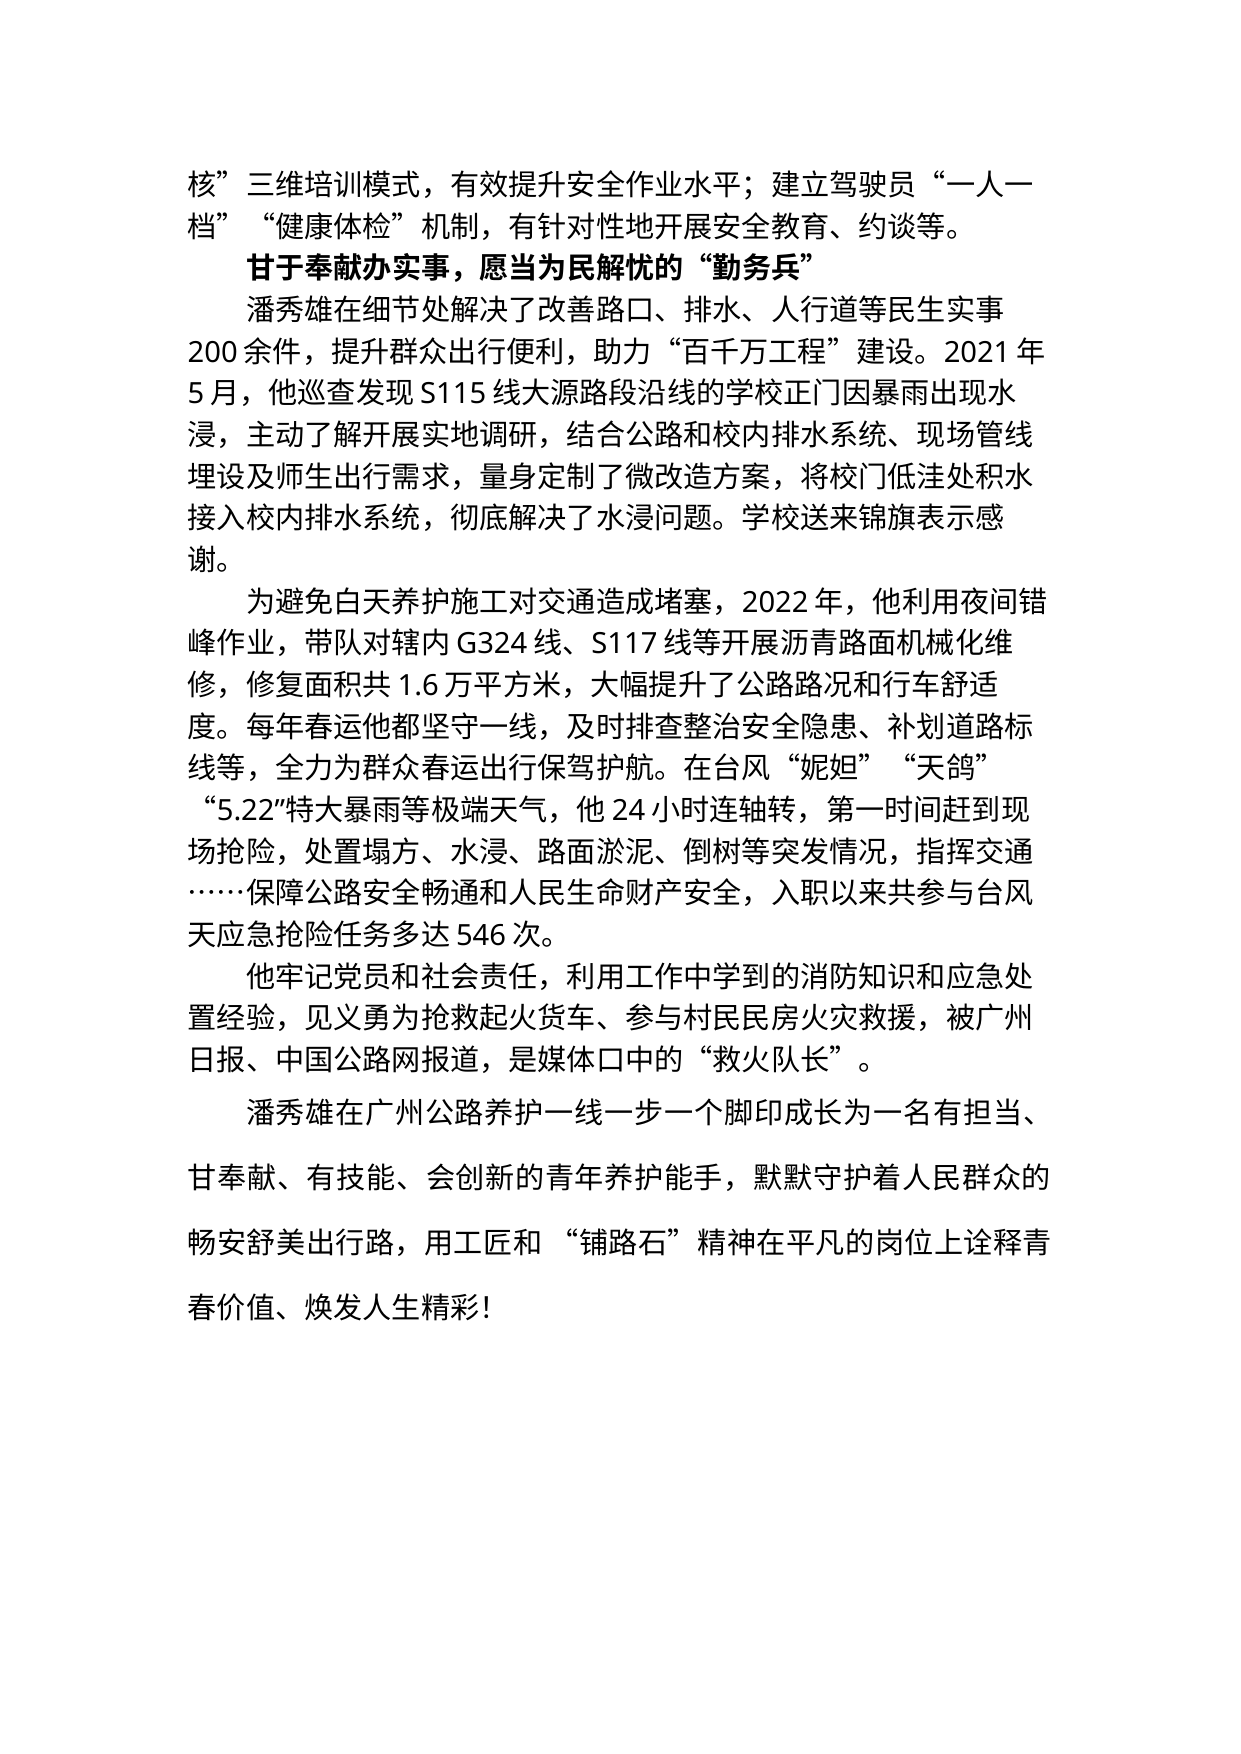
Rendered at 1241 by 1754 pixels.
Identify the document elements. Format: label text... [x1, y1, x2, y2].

text 为避免白天养护施工对交通造成堵塞，2022年，他利用夜间错峰作业，带队对辖内G324线、S117线等开展沥青路面机械化维修，修复面积共1.6万平方米，大幅提升了公路路况和行车舒适度。每年春运他都坚守一线，及时排查整治安全隐患、补划道路标线等，全力为群众春运出行保驾护航。在台风“妮妲”“天鸽” “5.22”特大暴雨等极端天气，他24小时连轴转，第一时间赶到现场抢险，处置塌方、水浸、路面淤泥、倒树等突发情况，指挥交通……保障公路安全畅通和人民生命财产安全，入职以来共参与台风天应急抢险任务多达546次。 [187, 579, 1053, 954]
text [187, 162, 1053, 245]
text 他牢记党员和社会责任，利用工作中学到的消防知识和应急处置经验，见义勇为抢救起火货车、参与村民民房火灾救援，被广州日报、中国公路网报道，是媒体口中的“救火队长”。 [187, 954, 1053, 1079]
text 潘秀雄在广州公路养护一线一步一个脚印成长为一名有担当、甘奉献、有技能、会创新的青年养护能手，默默守护着人民群众的畅安舒美出行路，用工匠和 “铺路石”精神在平凡的岗位上诠释青春价值、焕发人生精彩！ [187, 1079, 1053, 1339]
text 甘于奉献办实事，愿当为民解忧的“勤务兵” [187, 245, 1053, 287]
text 潘秀雄在细节处解决了改善路口、排水、人行道等民生实事200余件，提升群众出行便利，助力“百千万工程”建设。2021年5月，他巡查发现S115线大源路段沿线的学校正门因暴雨出现水浸，主动了解开展实地调研，结合公路和校内排水系统、现场管线埋设及师生出行需求，量身定制了微改造方案，将校门低洼处积水接入校内排水系统，彻底解决了水浸问题。学校送来锦旗表示感谢。 [187, 287, 1053, 579]
